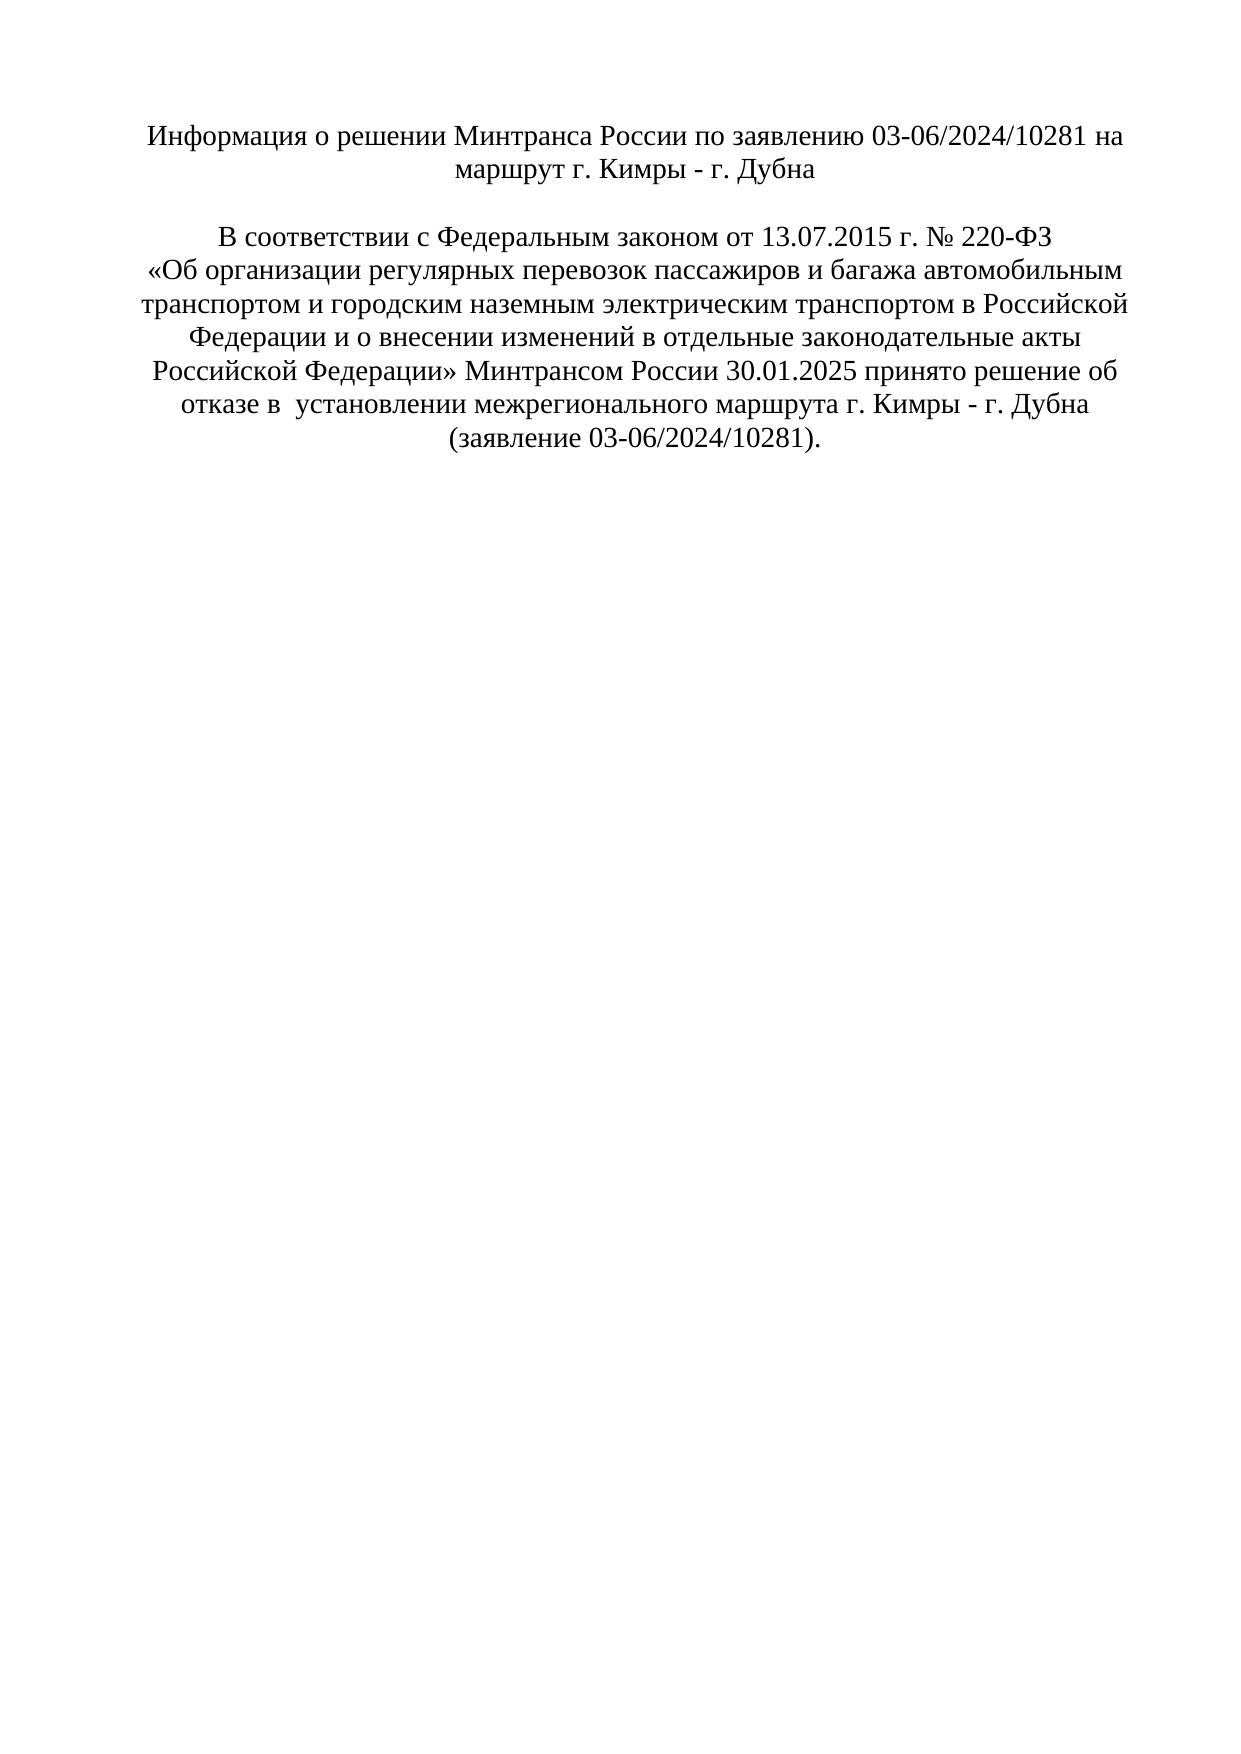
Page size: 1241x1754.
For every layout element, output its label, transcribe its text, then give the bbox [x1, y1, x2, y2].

text В соответствии с Федеральным законом от 13.07.2015 г. № 220-ФЗ «Об организации регулярных перевозок пассажиров и багажа автомобильным транспортом и городским наземным электрическим транспортом в Российской Федерации и о внесении изменений в отдельные законодательные акты Российской Федерации» Минтрансом России 30.01.2025 принято решение об отказе в установлении межрегионального маршрута г. Кимры - г. Дубна (заявление 03-06/2024/10281). [118, 219, 1152, 453]
text Информация о решении Минтранса России по заявлению 03-06/2024/10281 на маршрут г. Кимры - г. Дубна [118, 118, 1152, 185]
